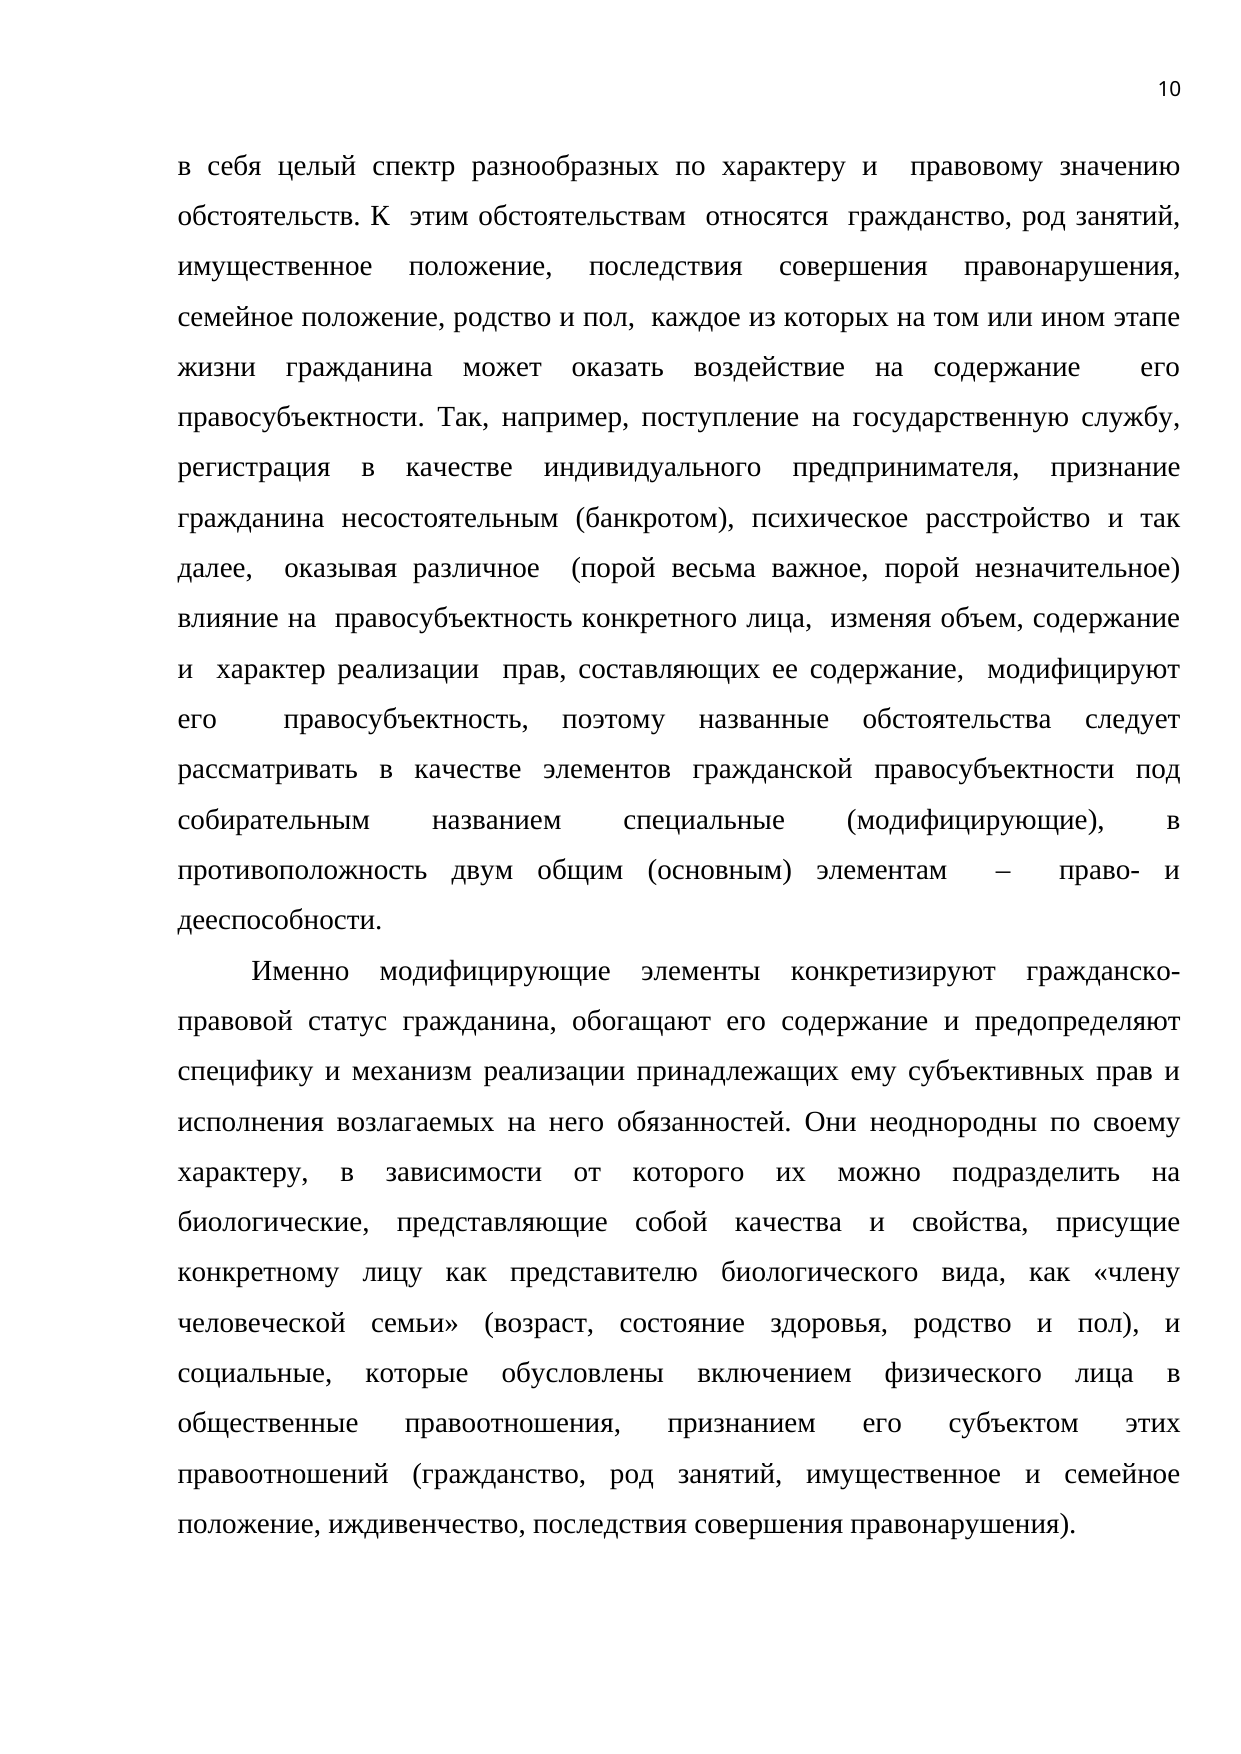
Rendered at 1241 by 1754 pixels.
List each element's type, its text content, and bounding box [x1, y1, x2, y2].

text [177, 148, 1181, 936]
text Именно модифицирующие элементы конкретизируют гражданско-правовой статус гражданина, обогащают его содержание и предопределяют специфику и механизм реализации принадлежащих ему субъективных прав и исполнения возлагаемых на него обязанностей. Они неоднородны по своему характеру, в зависимости от которого их можно подразделить на биологические, представляющие собой качества и свойства, присущие конкретному лицу как представителю биологического вида, как «члену человеческой семьи» (возраст, состояние здоровья, родство и пол), и социальные, которые обусловлены включением физического лица в общественные правоотношения, признанием его субъектом этих правоотношений (гражданство, род занятий, имущественное и семейное положение, иждивенчество, последствия совершения правонарушения). [177, 953, 1181, 1540]
